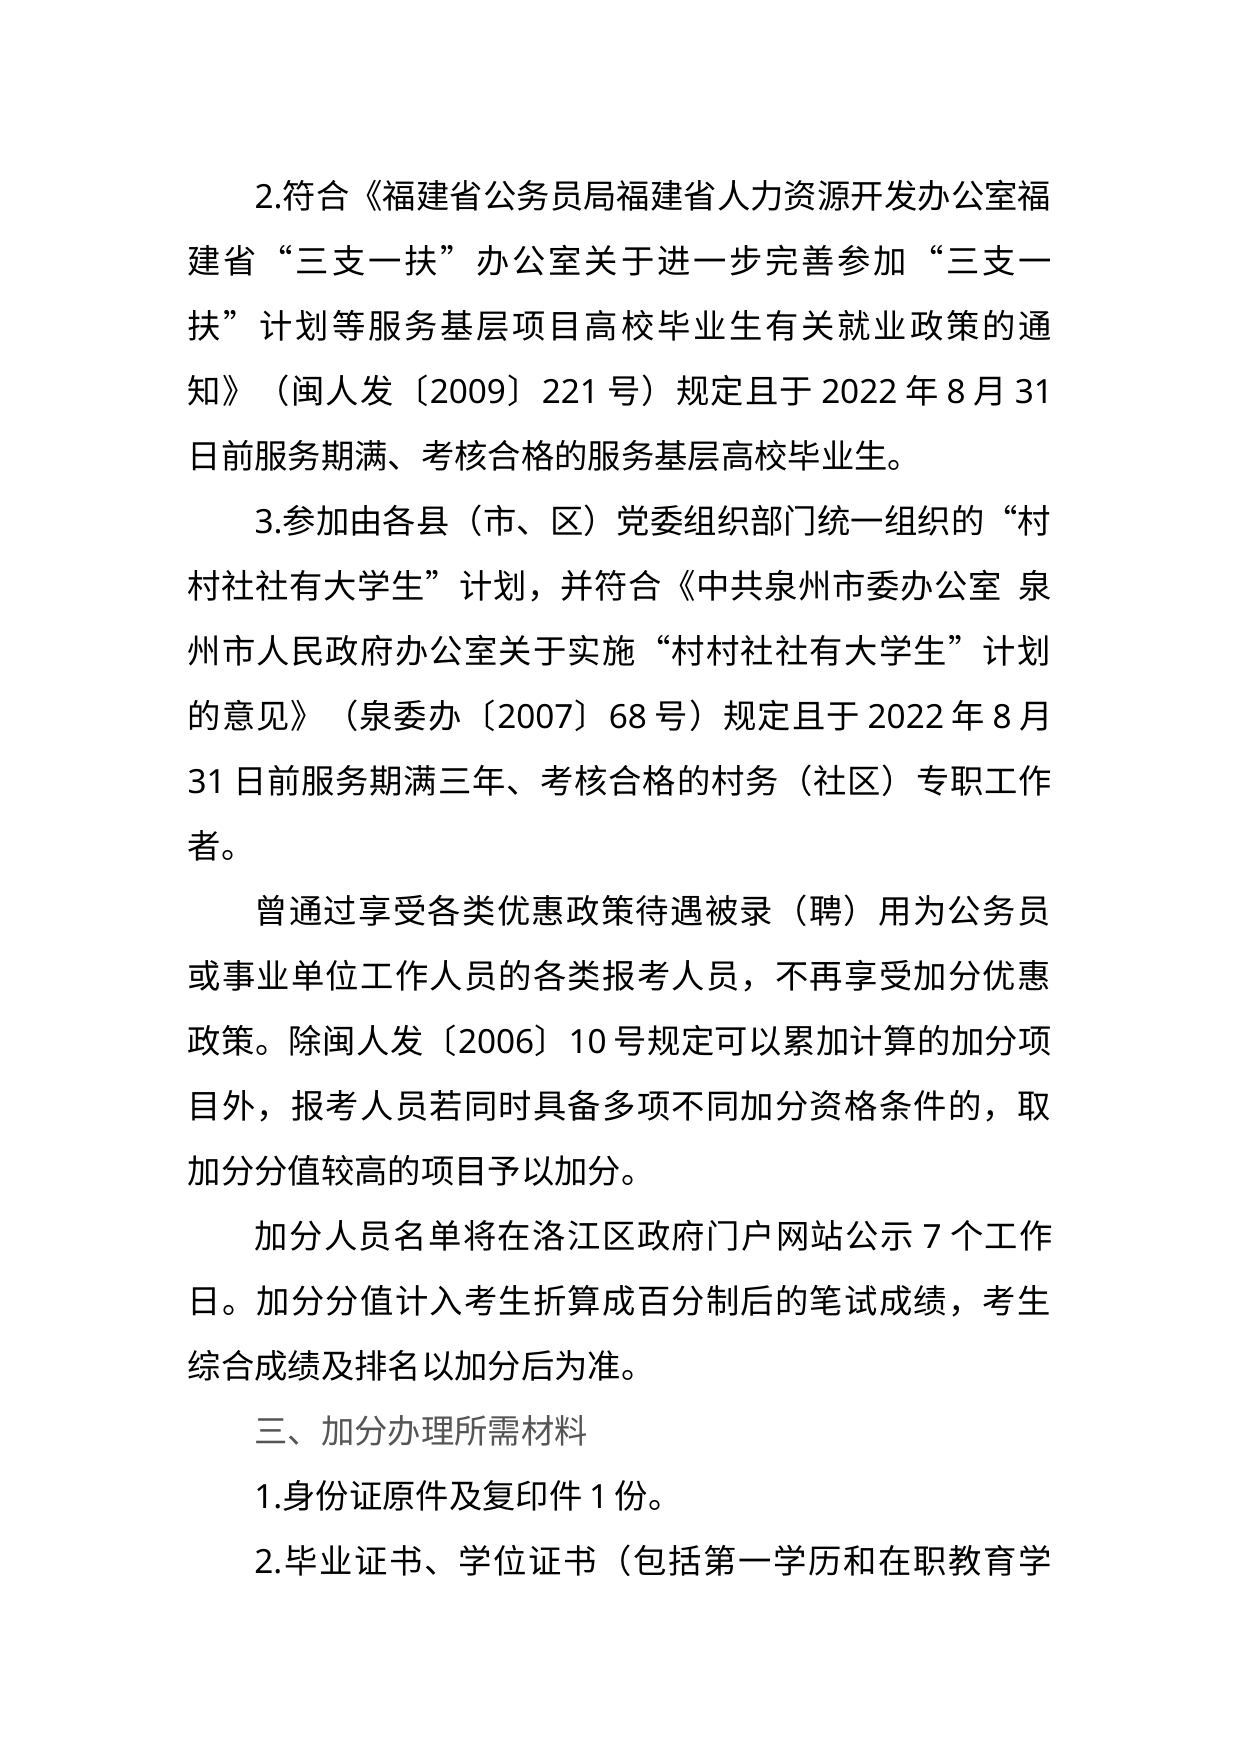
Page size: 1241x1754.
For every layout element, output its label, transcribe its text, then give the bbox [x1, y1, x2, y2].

text 3.参加由各县（市、区）党委组织部门统一组织的“村村社社有大学生”计划，并符合《中共泉州市委办公室 泉州市人民政府办公室关于实施“村村社社有大学生”计划的意见》（泉委办〔2007〕68号）规定且于2022年8月31日前服务期满三年、考核合格的村务（社区）专职工作者。 [187, 487, 1053, 877]
text 三、加分办理所需材料 [187, 1397, 1053, 1462]
text 2.符合《福建省公务员局福建省人力资源开发办公室福建省“三支一扶”办公室关于进一步完善参加“三支一扶”计划等服务基层项目高校毕业生有关就业政策的通知》（闽人发〔2009〕221号）规定且于2022年8月31日前服务期满、考核合格的服务基层高校毕业生。 [187, 162, 1053, 487]
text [187, 1527, 1053, 1592]
text 加分人员名单将在洛江区政府门户网站公示7个工作日。加分分值计入考生折算成百分制后的笔试成绩，考生综合成绩及排名以加分后为准。 [187, 1202, 1053, 1397]
text 1.身份证原件及复印件1份。 [187, 1462, 1053, 1527]
text 曾通过享受各类优惠政策待遇被录（聘）用为公务员或事业单位工作人员的各类报考人员，不再享受加分优惠政策。除闽人发〔2006〕10号规定可以累加计算的加分项目外，报考人员若同时具备多项不同加分资格条件的，取加分分值较高的项目予以加分。 [187, 877, 1053, 1202]
